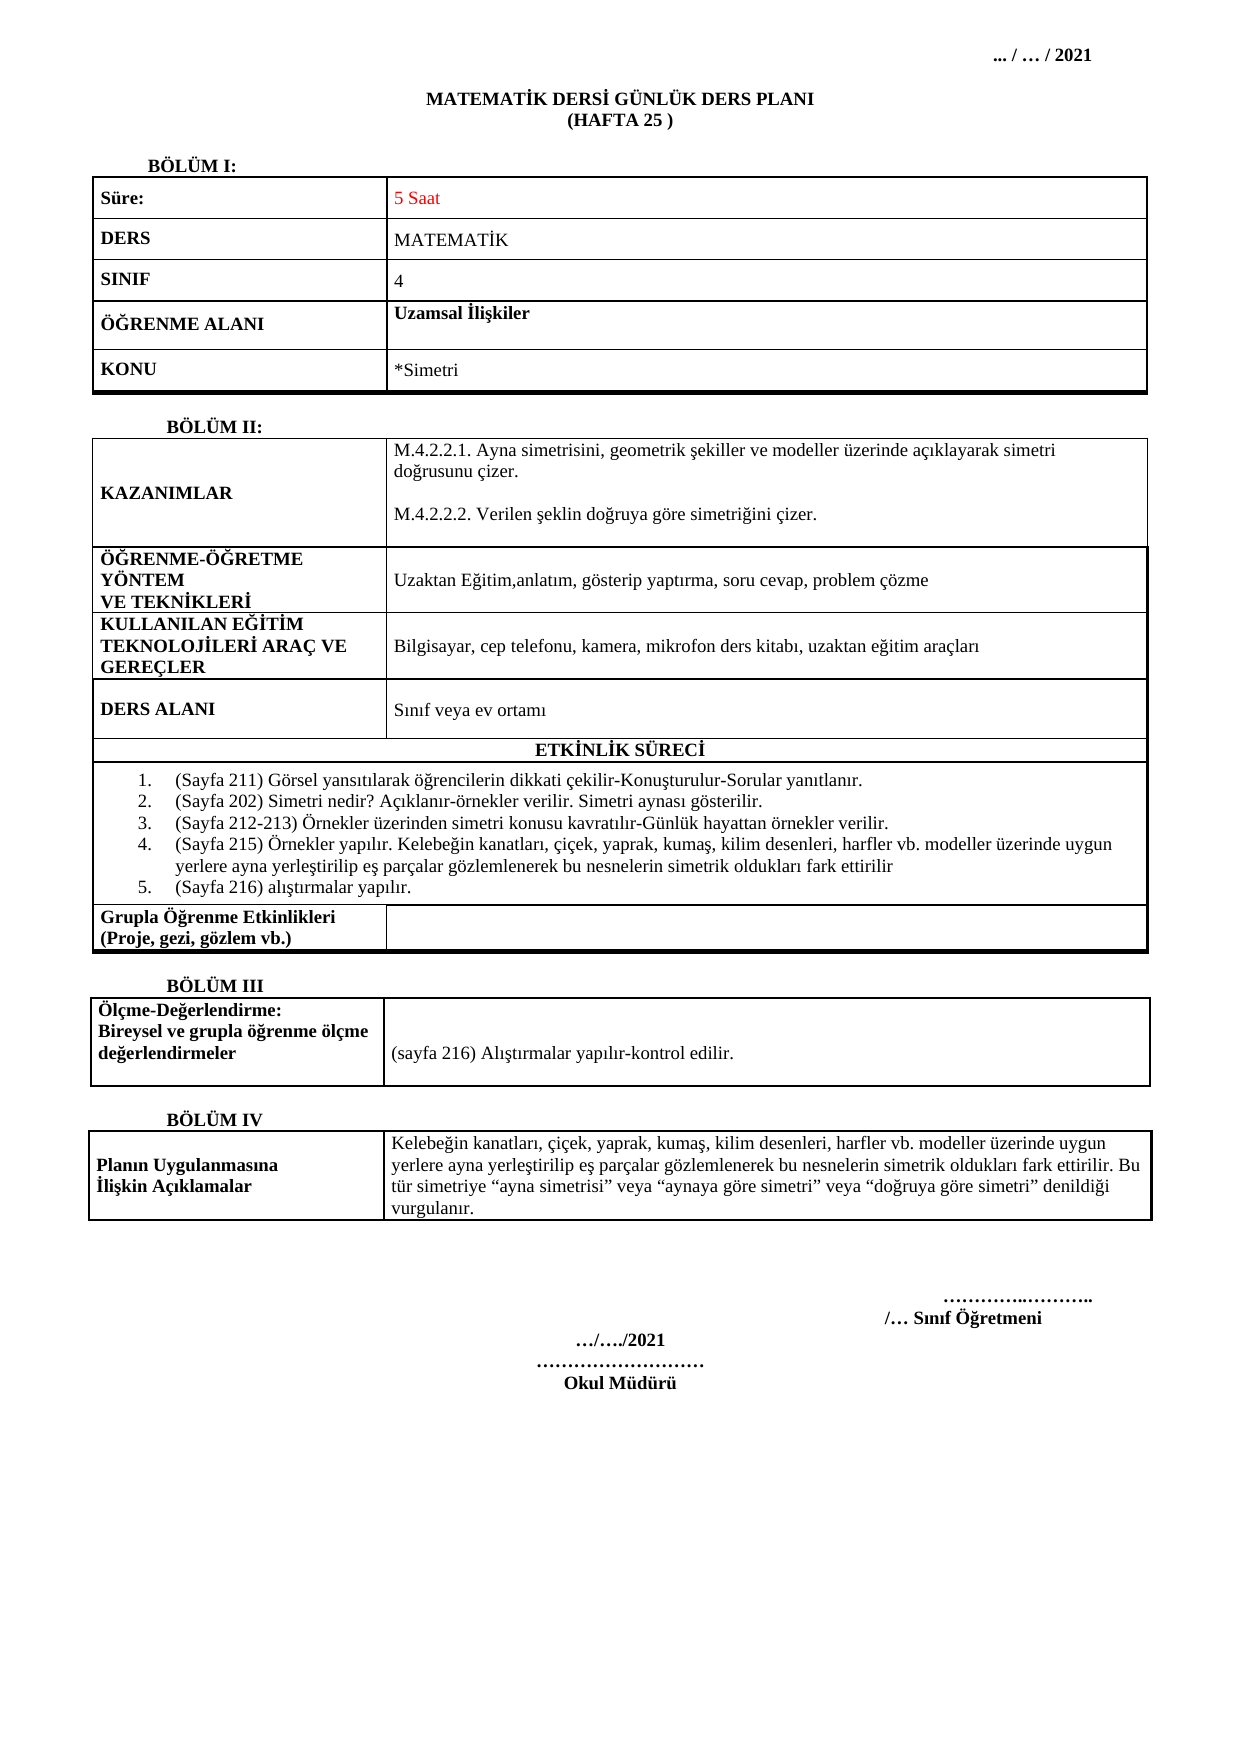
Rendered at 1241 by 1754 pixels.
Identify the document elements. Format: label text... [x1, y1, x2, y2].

text BÖLÜM II: [148, 416, 1092, 438]
table_cell [387, 906, 1146, 949]
table_cell ETKİNLİK SÜRECİ [94, 739, 1146, 761]
table_header (sayfa 216) Alıştırmalar yapılır-kontrol edilir. [385, 999, 1149, 1085]
table_header M.4.2.2.1. Ayna simetrisini, geometrik şekiller ve modeller üzerinde açıklayarak simetri doğrusunu çizer. M.4.2.2.2. Verilen şeklin doğruya göre simetriğini çizer. [387, 439, 1147, 546]
text BÖLÜM I: [148, 155, 1092, 176]
text (HAFTA 25 ) [148, 109, 1092, 131]
table_header Kelebeğin kanatları, çiçek, yaprak, kumaş, kilim desenleri, harfler vb. modeller üzerinde uygun yerlere ayna yerleştirilip eş parçalar gözlemlenerek bu nesnelerin simetrik oldukları fark ettirilir. Bu tür simetriye “ayna simetrisi” veya “aynaya göre simetri” veya “doğruya göre simetri” denildiği vurgulanır. [385, 1132, 1150, 1218]
table_header 5 Saat [388, 178, 1146, 218]
table_cell KULLANILAN EĞİTİM TEKNOLOJİLERİ ARAÇ VE GEREÇLER [93, 613, 386, 678]
subtitle BÖLÜM III [148, 975, 1092, 997]
subtitle BÖLÜM IV [148, 1109, 1092, 1130]
text …/…./2021 [148, 1328, 1092, 1350]
table_cell SINIF [94, 260, 386, 300]
table_cell 4 [388, 260, 1146, 300]
table_cell Uzaktan Eğitim,anlatım, gösterip yaptırma, soru cevap, problem çözme [387, 548, 1146, 612]
text …………..……….. [148, 1285, 1092, 1307]
table_cell Uzamsal İlişkiler [388, 302, 1146, 348]
table_cell ÖĞRENME ALANI [94, 302, 386, 348]
table_header Ölçme-Değerlendirme: Bireysel ve grupla öğrenme ölçme değerlendirmeler [92, 999, 383, 1085]
table_cell ÖĞRENME-ÖĞRETME YÖNTEM VE TEKNİKLERİ [93, 548, 386, 612]
text /… Sınıf Öğretmeni [148, 1307, 1092, 1328]
table_header Süre: [94, 178, 386, 218]
table_cell MATEMATİK [388, 219, 1146, 259]
table_header KAZANIMLAR [93, 439, 386, 546]
text ... / … / 2021 [148, 44, 1092, 66]
text ……………………… [148, 1350, 1092, 1372]
text MATEMATİK DERSİ GÜNLÜK DERS PLANI [148, 87, 1092, 109]
table_cell DERS [94, 219, 386, 259]
table_cell Grupla Öğrenme Etkinlikleri (Proje, gezi, gözlem vb.) [94, 905, 386, 949]
table_cell *Simetri [388, 350, 1146, 390]
text Okul Müdürü [148, 1372, 1092, 1393]
table_cell Sınıf veya ev ortamı [387, 680, 1146, 737]
table_cell (Sayfa 211) Görsel yansıtılarak öğrencilerin dikkati çekilir-Konuşturulur-Sorular yanıtlanır. (Sayfa 202) Simetri nedir? Açıklanır-örnekler verilir. Simetri aynası gösterilir. (Sayfa 212-213) Örnekler üzerinden simetri konusu kavratılır-Günlük hayattan örnekler verilir. (Sayfa 215) Örnekler yapılır. Kelebeğin kanatları, çiçek, yaprak, kumaş, kilim desenleri, harfler vb. modeller üzerinde uygun yerlere ayna yerleştirilip eş parçalar gözlemlenerek bu nesnelerin simetrik oldukları fark ettirilir (Sayfa 216) alıştırmalar yapılır. [94, 763, 1146, 904]
table_cell DERS ALANI [94, 680, 386, 737]
table_header Planın Uygulanmasına İlişkin Açıklamalar [90, 1132, 383, 1218]
table_cell KONU [94, 350, 386, 390]
table_cell Bilgisayar, cep telefonu, kamera, mikrofon ders kitabı, uzaktan eğitim araçları [387, 613, 1146, 678]
